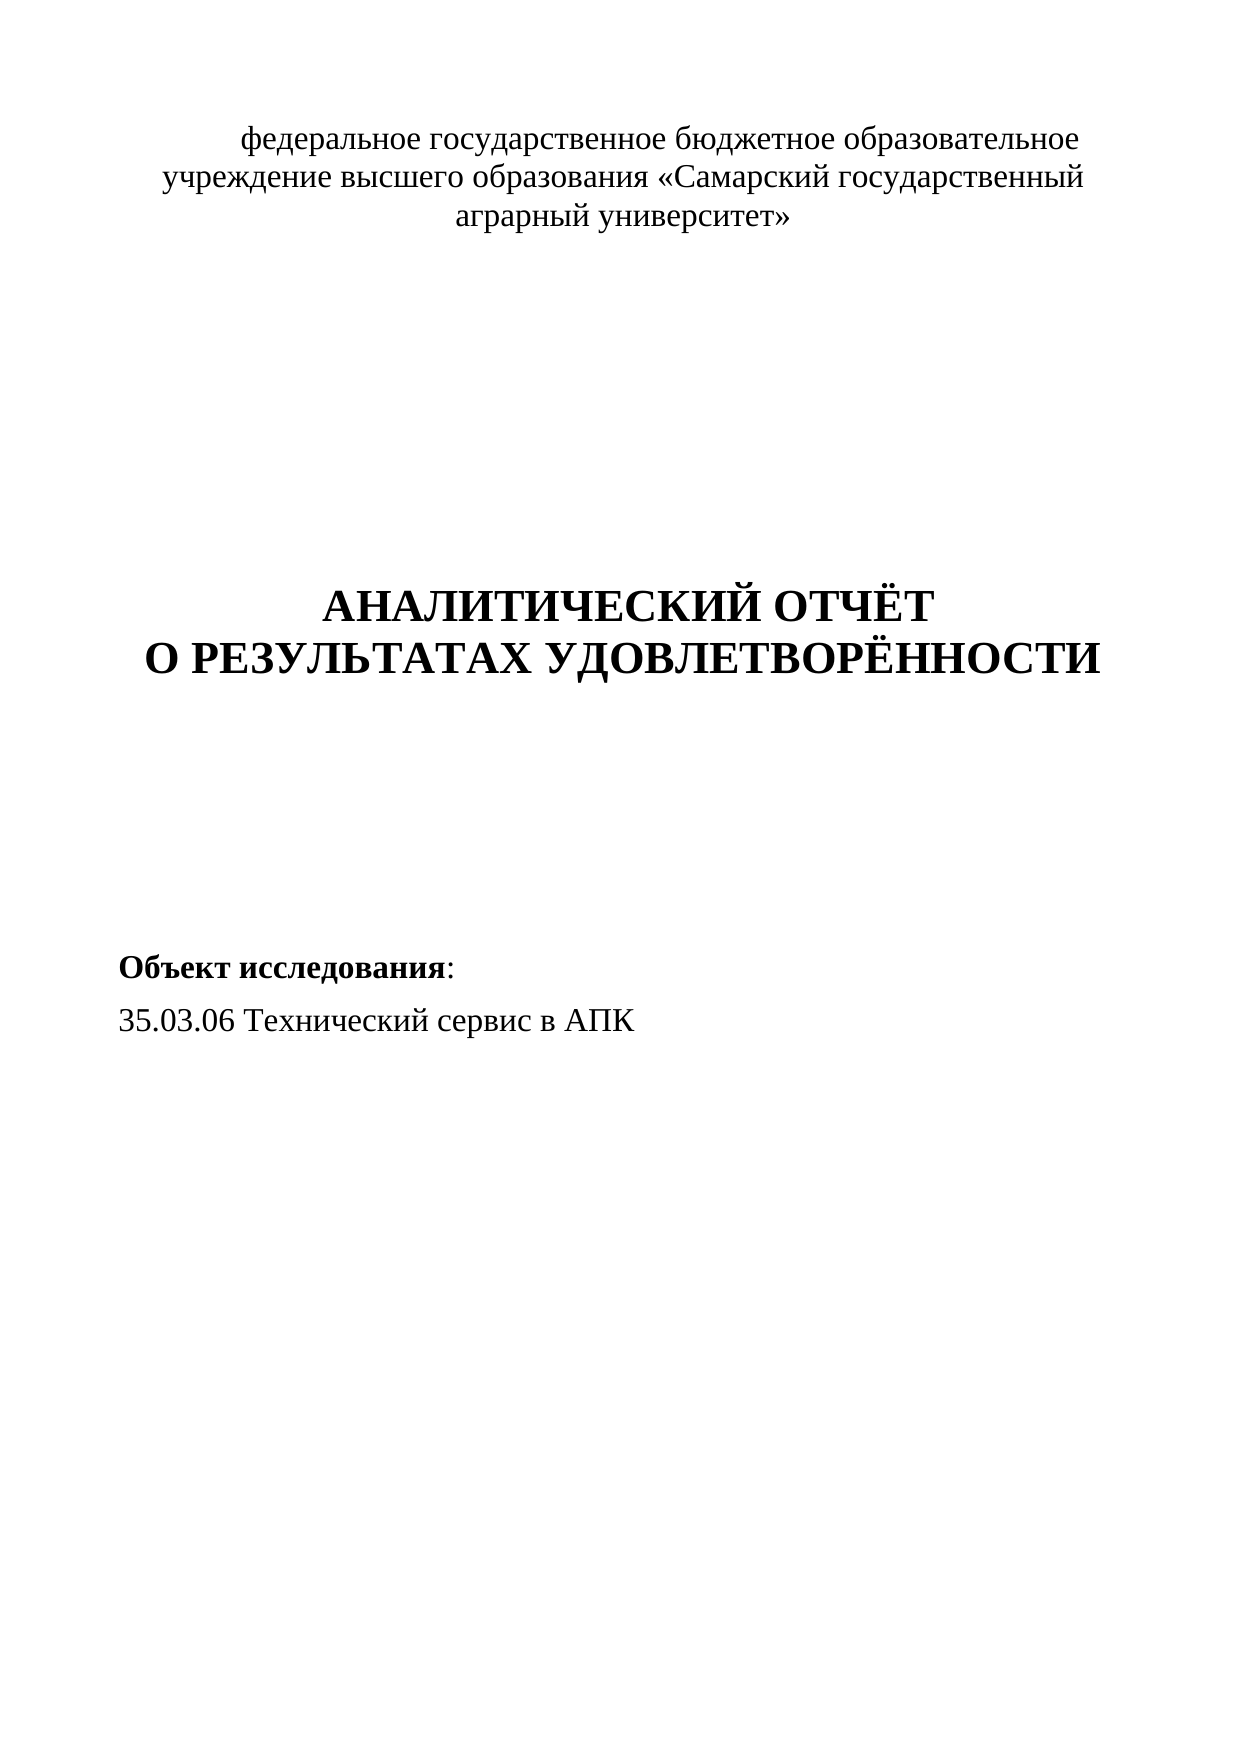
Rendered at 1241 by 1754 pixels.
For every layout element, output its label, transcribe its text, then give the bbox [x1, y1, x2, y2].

text Объект исследования: [118, 947, 1122, 985]
text АНАЛИТИЧЕСКИЙ ОТЧЁТ [124, 578, 1122, 631]
text О РЕЗУЛЬТАТАХ УДОВЛЕТВОРЁННОСТИ [124, 631, 1122, 683]
text федеральное государственное бюджетное образовательное учреждение высшего образования «Самарский государственный аграрный университет» [124, 118, 1122, 233]
text 35.03.06 Технический сервис в АПК [118, 1000, 1122, 1038]
